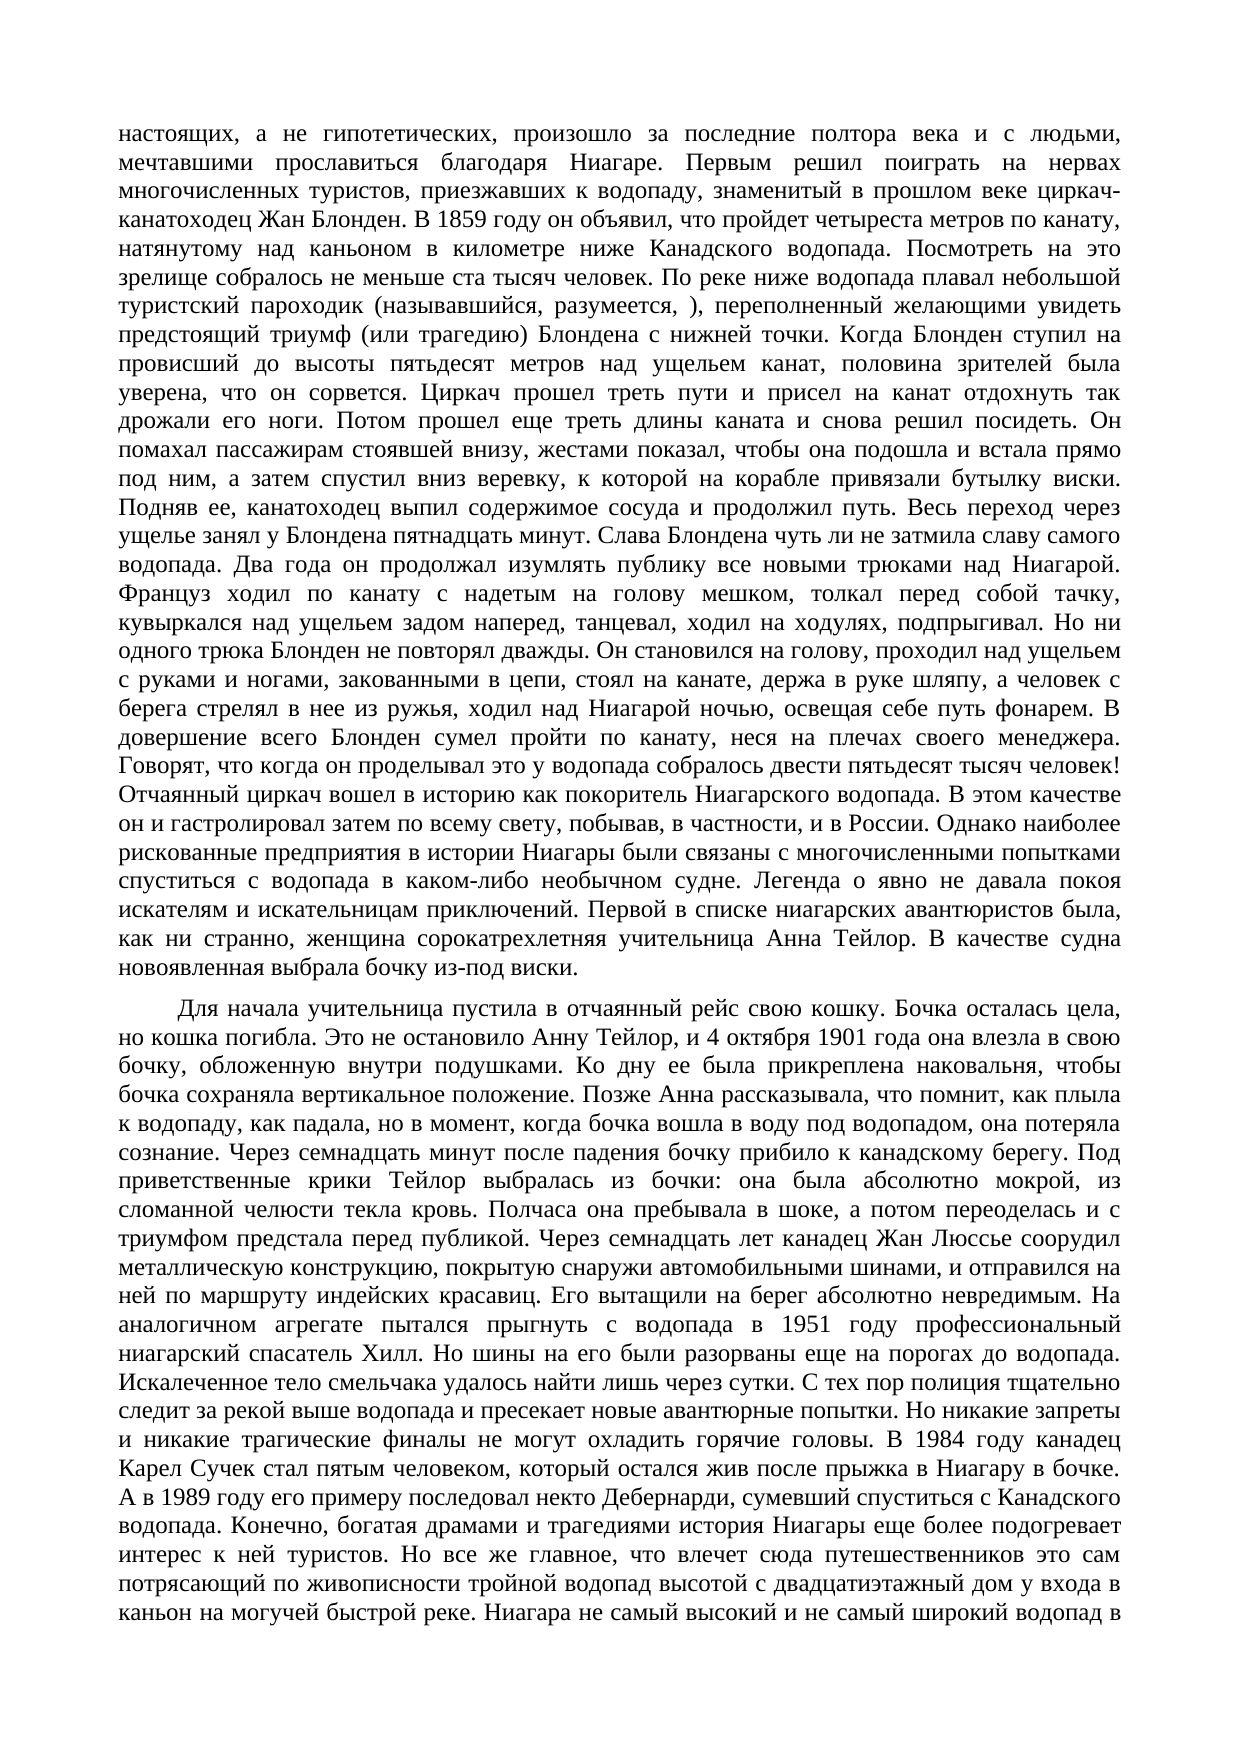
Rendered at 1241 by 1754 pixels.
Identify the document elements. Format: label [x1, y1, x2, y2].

text [118, 993, 1122, 1626]
text [118, 118, 1122, 981]
